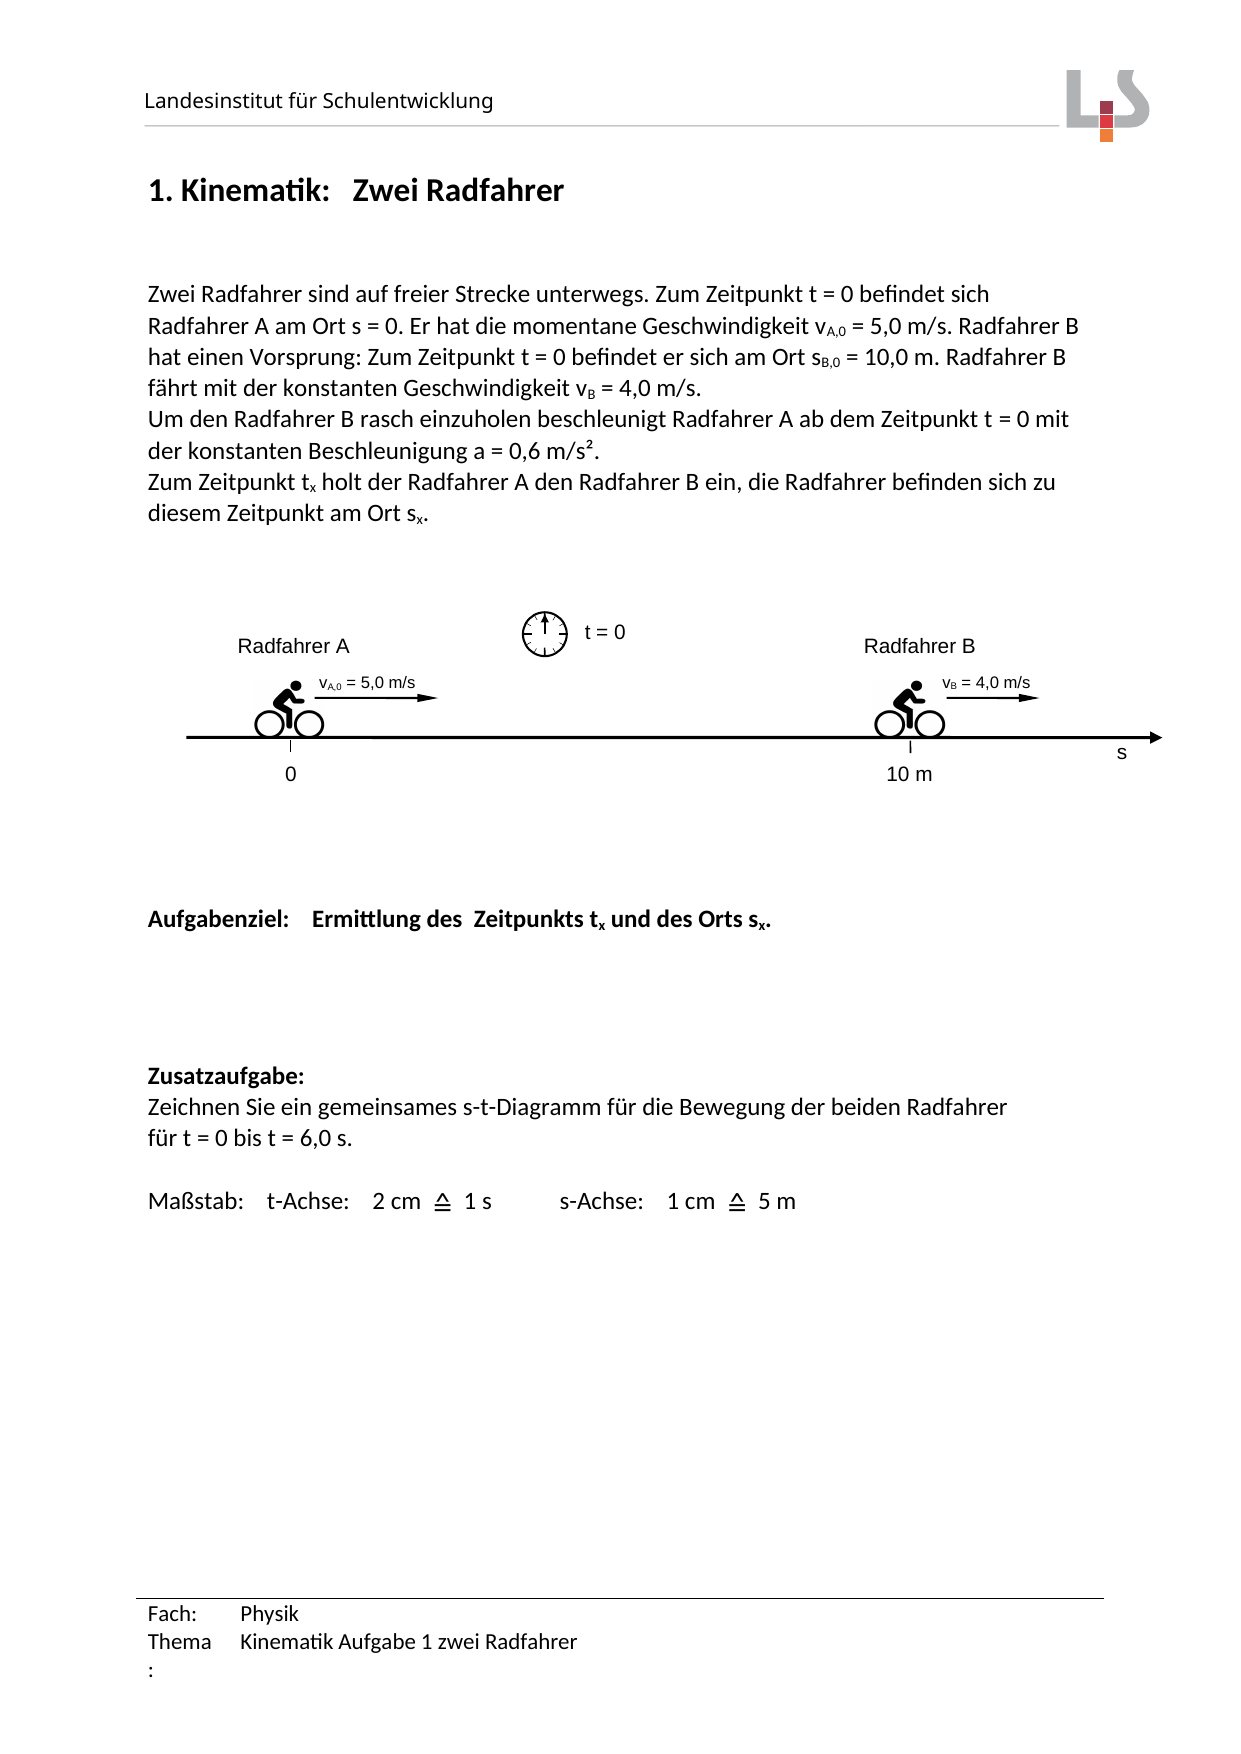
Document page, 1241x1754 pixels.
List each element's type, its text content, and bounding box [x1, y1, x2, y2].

subtitle 1. Kinematik: Zwei Radfahrer [148, 168, 1093, 209]
text Zeichnen Sie ein gemeinsames s-t-Diagramm für die Bewegung der beiden Radfahrer für t = 0 bis t = 6,0 s. [148, 1090, 1093, 1153]
text Zusatzaufgabe: [148, 1059, 1093, 1090]
text Aufgabenziel: Ermittlung des Zeitpunkts tx und des Orts sx. [148, 903, 1093, 934]
text Maßstab: t-Achse: 2 cm ≙ 1 s s-Achse: 1 cm ≙ 5 m [148, 1153, 1093, 1215]
picture [253, 679, 325, 735]
text Um den Radfahrer B rasch einzuholen beschleunigt Radfahrer A ab dem Zeitpunkt t = 0 mit der konstanten Beschleunigung a = 0,6 m/s². [148, 403, 1093, 465]
picture [873, 679, 946, 735]
text Zwei Radfahrer sind auf freier Strecke unterwegs. Zum Zeitpunkt t = 0 befindet sich Radfahrer A am Ort s = 0. Er hat die momentane Geschwindigkeit vA,0 = 5,0 m/s. Radfahrer B hat einen Vorsprung: Zum Zeitpunkt t = 0 befindet er sich am Ort sB,0 = 10,0 m. Radfahrer B fährt mit der konstanten Geschwindigkeit vB = 4,0 m/s. [148, 278, 1093, 403]
text Zum Zeitpunkt tx holt der Radfahrer A den Radfahrer B ein, die Radfahrer befinden sich zu diesem Zeitpunkt am Ort sx. [148, 465, 1093, 528]
